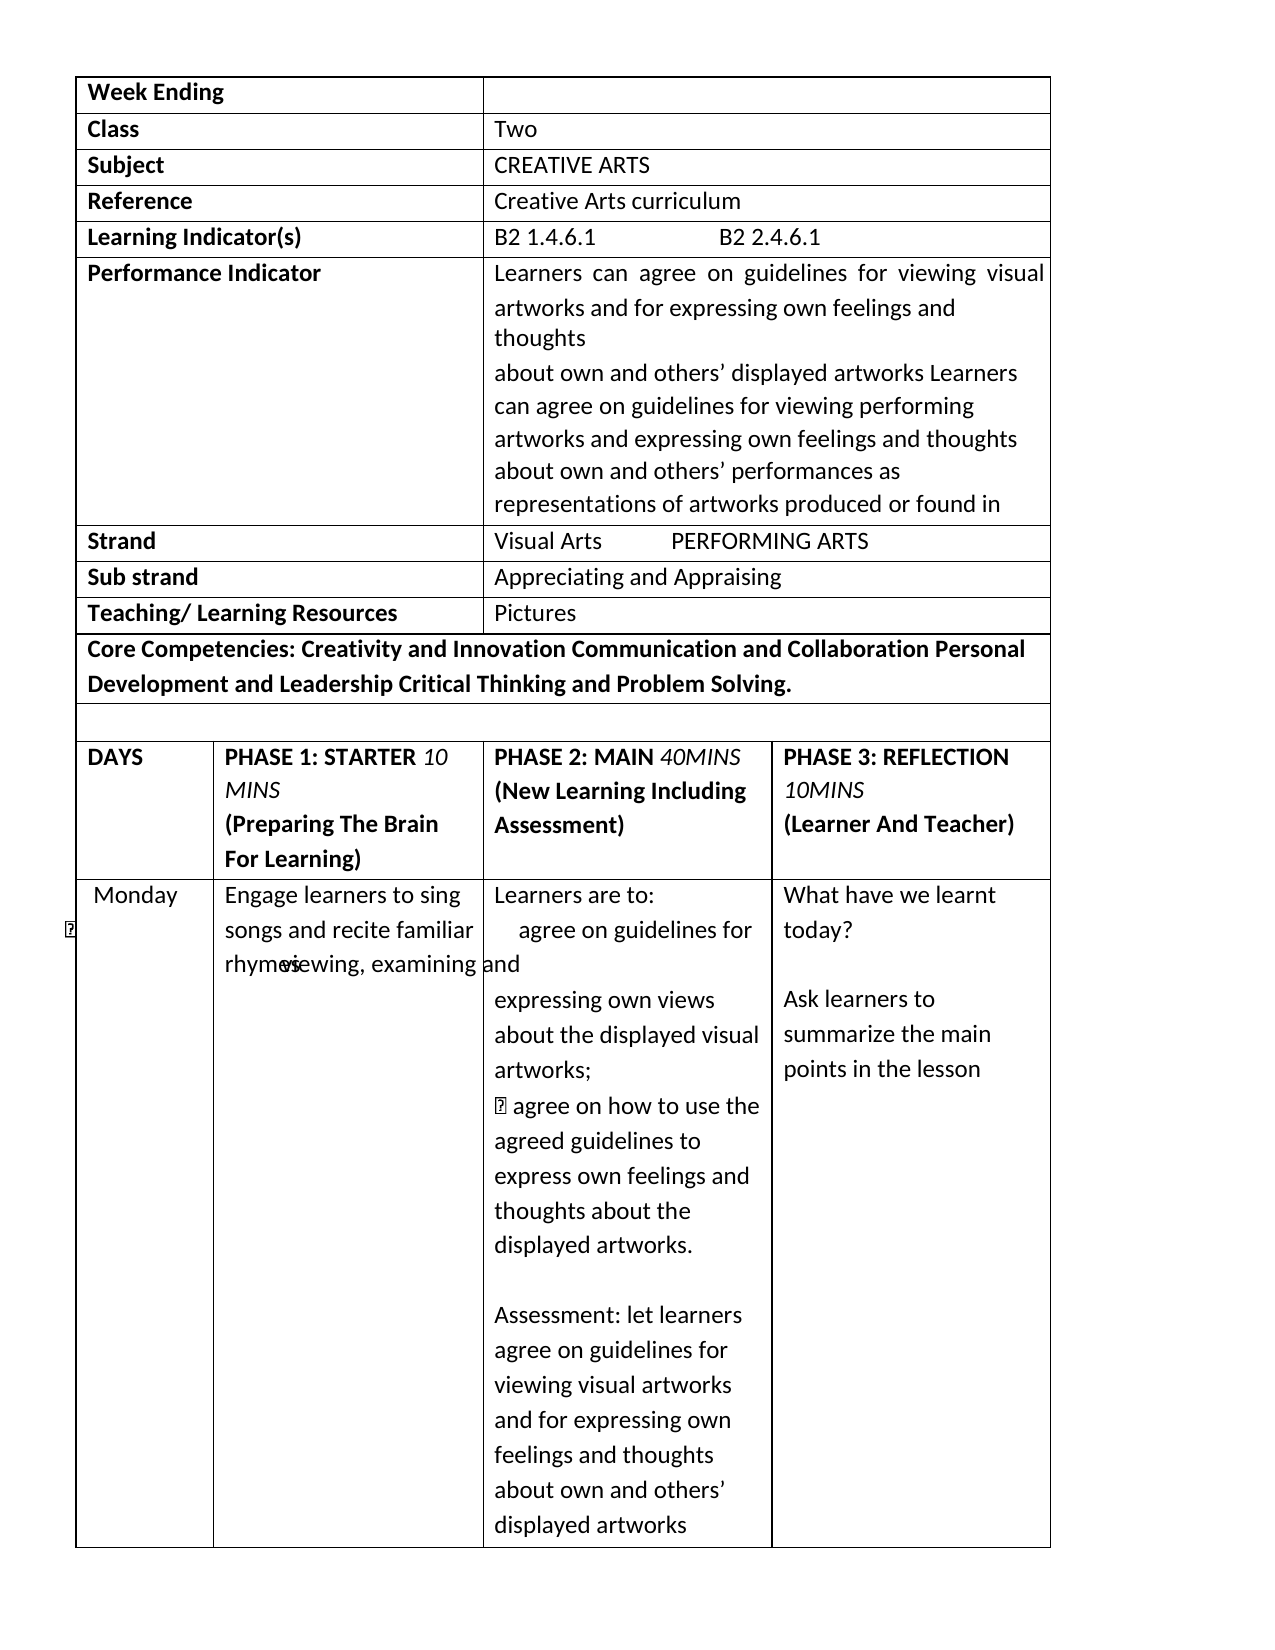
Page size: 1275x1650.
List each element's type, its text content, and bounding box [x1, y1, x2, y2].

text viewing, examining and [64, 948, 737, 978]
picture [494, 1088, 519, 1121]
picture [64, 912, 90, 944]
